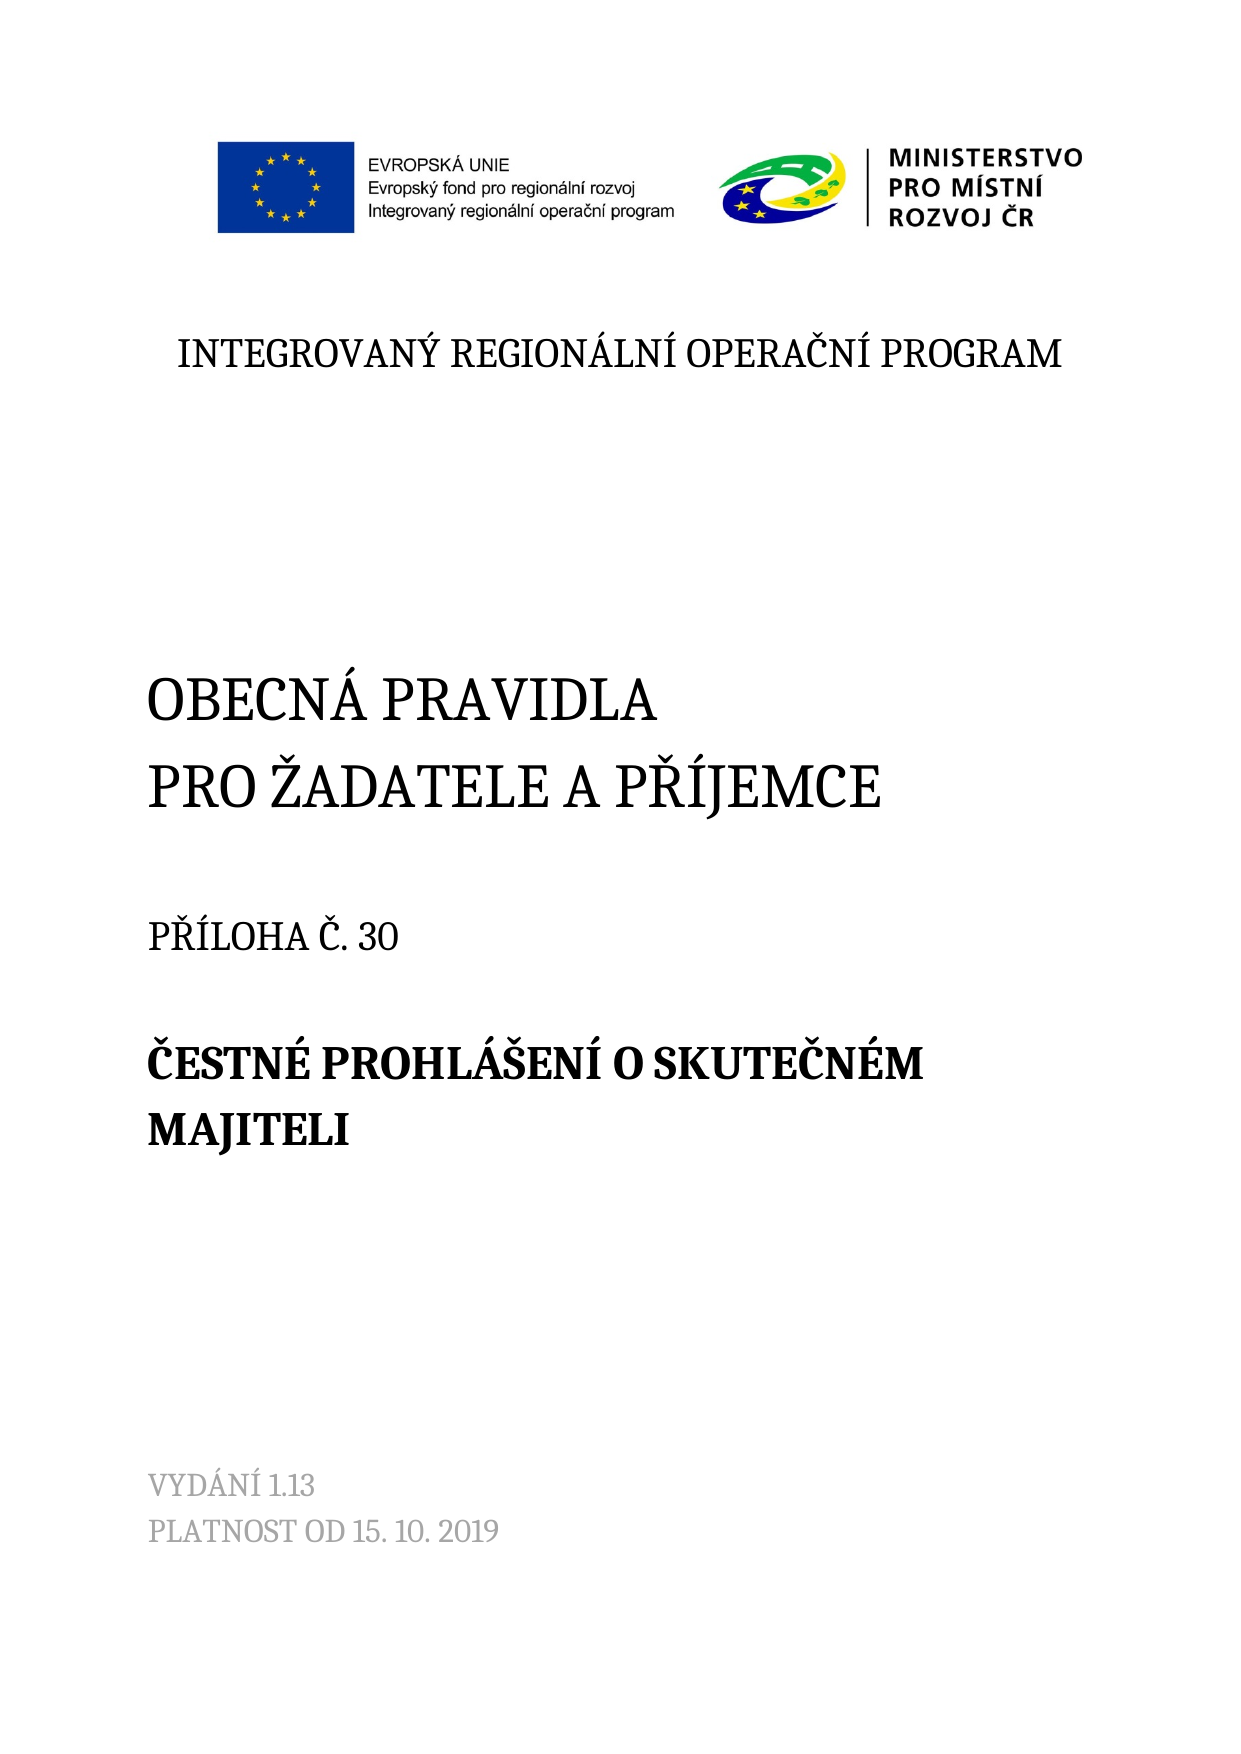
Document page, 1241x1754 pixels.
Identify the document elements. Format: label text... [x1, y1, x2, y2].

text Obecná PRAVIDLA [148, 664, 1093, 736]
text INTEGROVANÝ REGIONÁLNÍ OPERAČNÍ PROGRAM [148, 329, 1093, 377]
text PLATNOST OD 15. 10. 2019 [148, 1512, 1093, 1551]
text VYDÁNÍ 1.13 [148, 1467, 1093, 1505]
text ČESTNÉ PROHLÁŠENÍ o skutečném majiteli [148, 1036, 1093, 1158]
picture [187, 110, 1112, 263]
text PRO ŽADATELE A PŘÍJEMCE [148, 751, 1093, 823]
text PŘÍLOHA Č. 30 [148, 913, 1093, 961]
